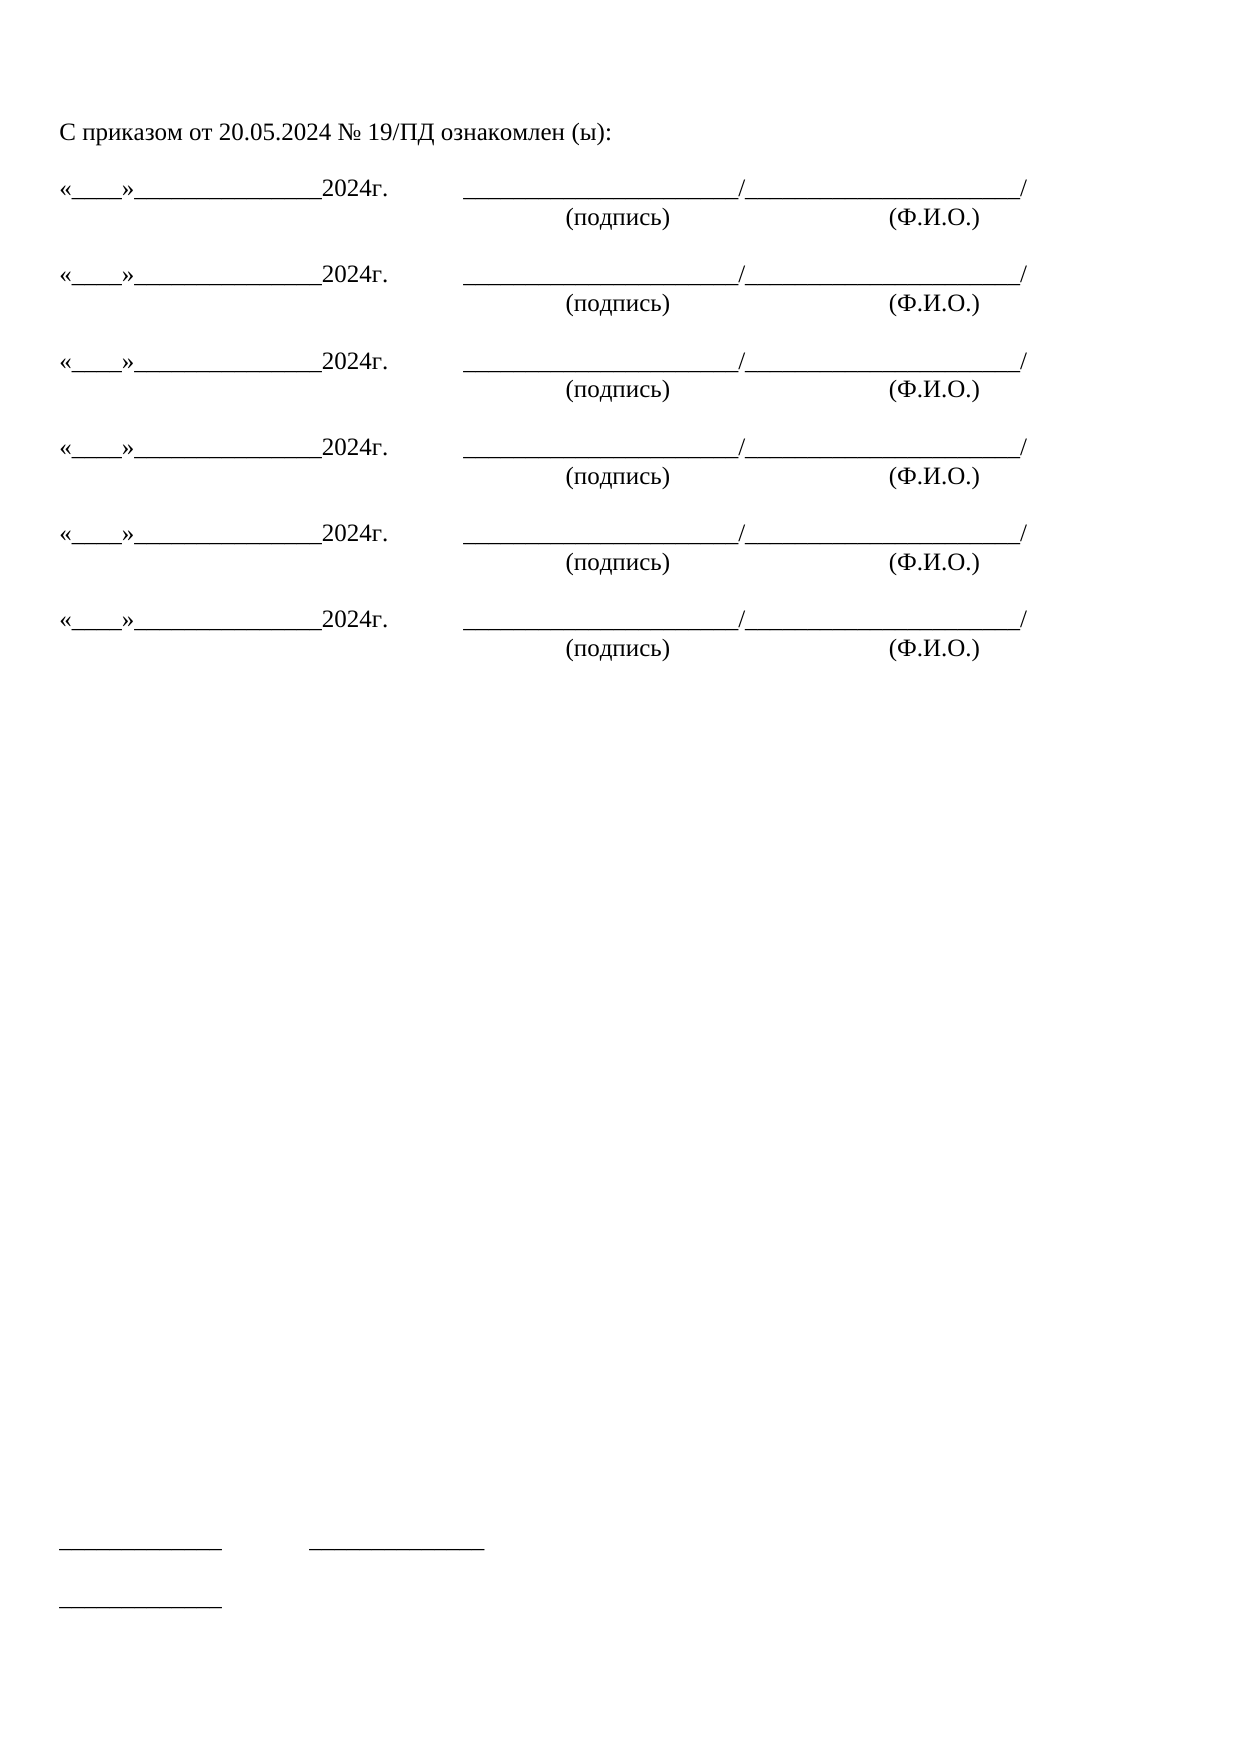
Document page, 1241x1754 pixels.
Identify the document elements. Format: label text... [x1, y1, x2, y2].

text «____»_______________2024г. ______________________/______________________/ [59, 432, 1063, 461]
text (подпись) (Ф.И.О.) [59, 202, 1063, 231]
text «____»_______________2024г. ______________________/______________________/ [59, 173, 1063, 202]
text «____»_______________2024г. ______________________/______________________/ [59, 518, 1063, 547]
text «____»_______________2024г. ______________________/______________________/ [59, 259, 1063, 288]
text (подпись) (Ф.И.О.) [59, 633, 1063, 662]
text _____________ [59, 1582, 1063, 1611]
text (подпись) (Ф.И.О.) [59, 374, 1063, 403]
text (подпись) (Ф.И.О.) [59, 288, 1063, 317]
text (подпись) (Ф.И.О.) [59, 547, 1063, 576]
text _____________ ______________ [59, 1524, 1063, 1553]
text (подпись) (Ф.И.О.) [59, 461, 1063, 489]
text С приказом от 20.05.2024 № 19/ПД ознакомлен (ы): [59, 117, 1063, 145]
text «____»_______________2024г. ______________________/______________________/ [59, 346, 1063, 374]
text «____»_______________2024г. ______________________/______________________/ [59, 604, 1063, 633]
